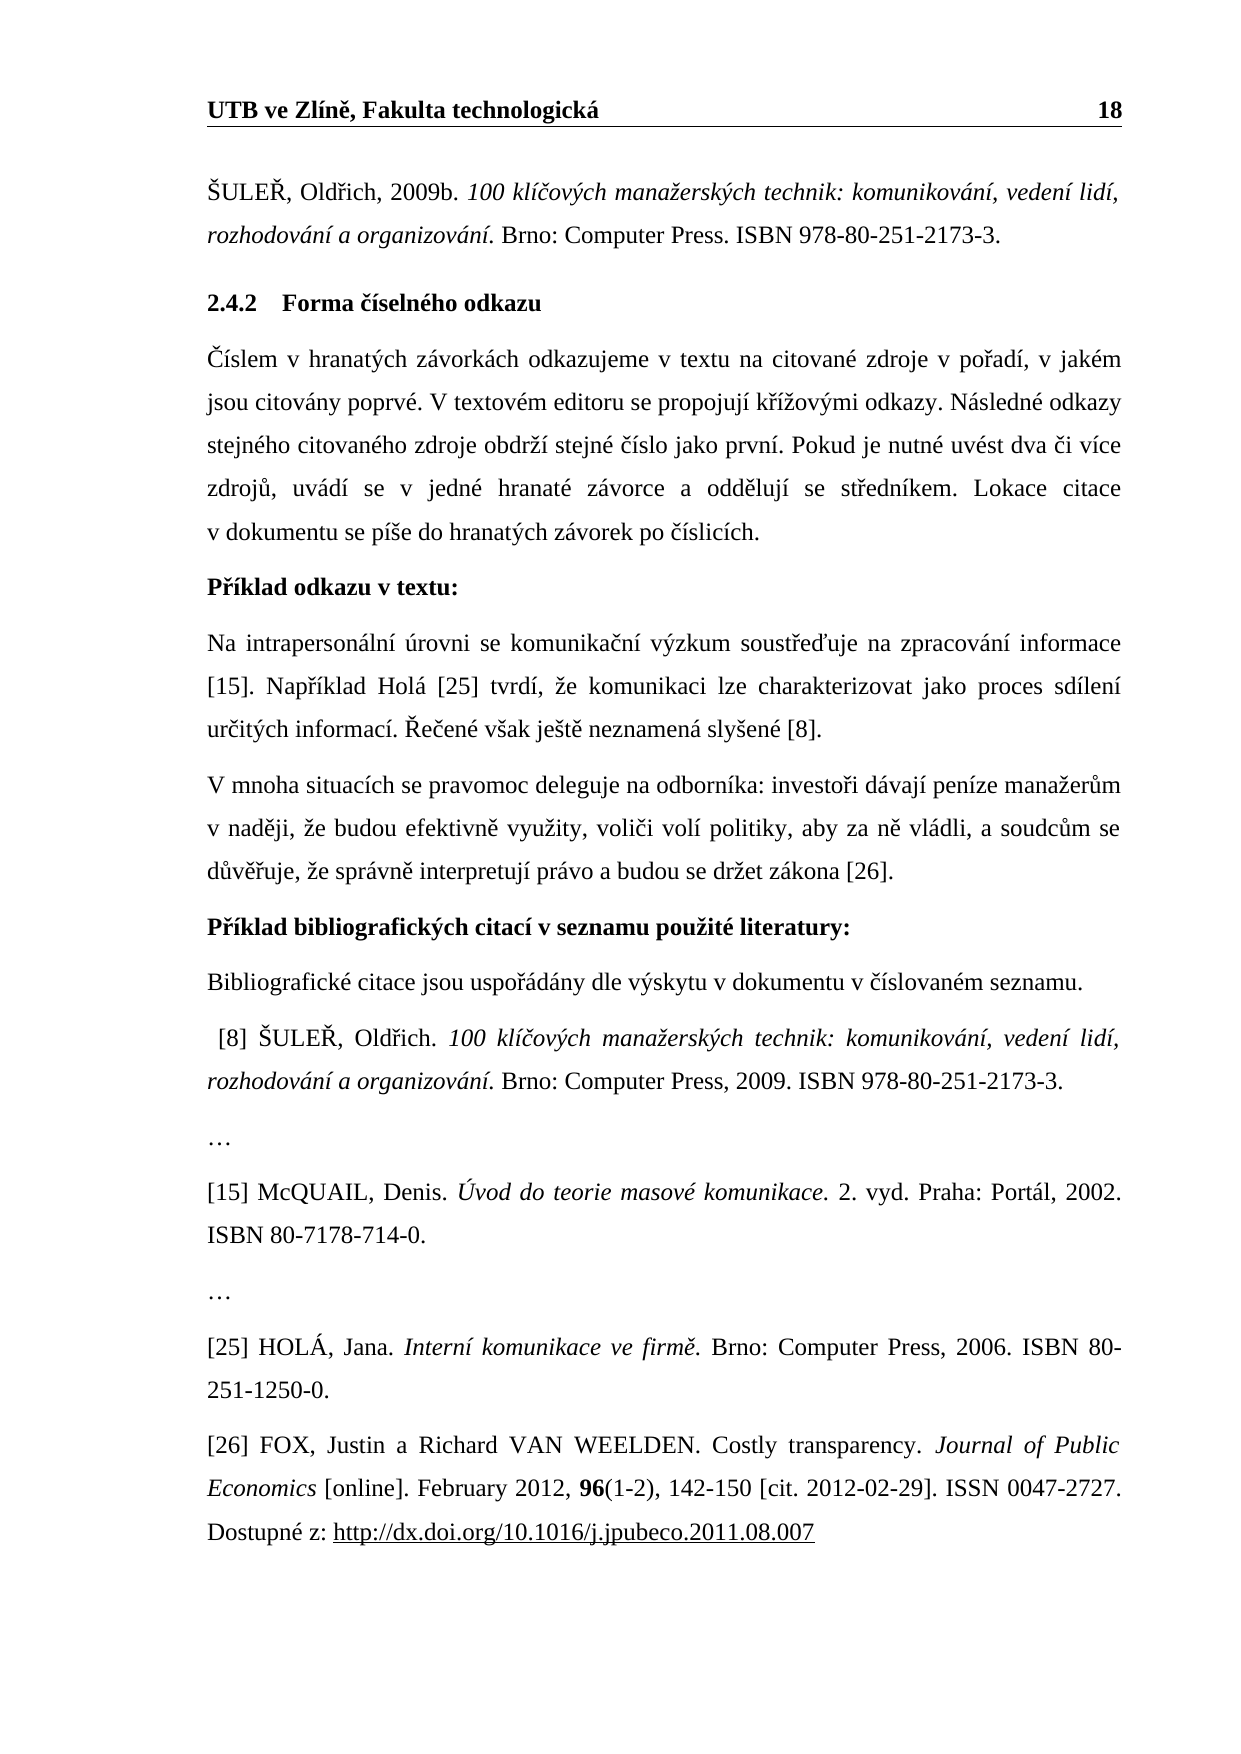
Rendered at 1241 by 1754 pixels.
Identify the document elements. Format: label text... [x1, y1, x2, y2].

text Na intrapersonální úrovni se komunikační výzkum soustřeďuje na zpracování informace [15]. Například Holá [25] tvrdí, že komunikaci lze charakterizovat jako proces sdílení určitých informací. Řečené však ještě neznamená slyšené [8]. [207, 628, 1122, 743]
text Číslem v hranatých závorkách odkazujeme v textu na citované zdroje v pořadí, v jakém jsou citovány poprvé. V textovém editoru se propojují křížovými odkazy. Následné odkazy stejného citovaného zdroje obdrží stejné číslo jako první. Pokud je nutné uvést dva či více zdrojů, uvádí se v jedné hranaté závorce a oddělují se středníkem. Lokace citace v dokumentu se píše do hranatých závorek po číslicích. [207, 344, 1122, 545]
text [26] FOX, Justin a Richard VAN WEELDEN. Costly transparency. Journal of Public Economics [online]. February 2012, 96(1-2), 142-150 [cit. 2012-02-29]. ISSN 0047-2727. Dostupné z: http://dx.doi.org/10.1016/j.jpubeco.2011.08.007 [207, 1430, 1122, 1545]
text V mnoha situacích se pravomoc deleguje na odborníka: investoři dávají peníze manažerům v naději, že budou efektivně využity, voliči volí politiky, aby za ně vládli, a soudcům se důvěřuje, že správně interpretují právo a budou se držet zákona [26]. [207, 770, 1122, 885]
text [15] McQUAIL, Denis. Úvod do teorie masové komunikace. 2. vyd. Praha: Portál, 2002. ISBN 80-7178-714-0. [207, 1177, 1122, 1249]
text Forma číselného odkazu [207, 288, 1122, 317]
text [8] ŠULEŘ, Oldřich. 100 klíčových manažerských technik: komunikování, vedení lidí, rozhodování a organizování. Brno: Computer Press, 2009. ISBN 978-80-251-2173-3. [207, 1023, 1122, 1095]
text Příklad bibliografických citací v seznamu použité literatury: [207, 912, 1122, 940]
text Příklad odkazu v textu: [207, 572, 1122, 601]
text [25] HOLÁ, Jana. Interní komunikace ve firmě. Brno: Computer Press, 2006. ISBN 80-251-1250-0. [207, 1332, 1122, 1403]
text … [207, 1122, 1122, 1150]
text ŠULEŘ, Oldřich, 2009b. 100 klíčových manažerských technik: komunikování, vedení lidí, rozhodování a organizování. Brno: Computer Press. ISBN 978-80-251-2173-3. [207, 177, 1122, 249]
text Bibliografické citace jsou uspořádány dle výskytu v dokumentu v číslovaném seznamu. [207, 967, 1122, 996]
text … [207, 1276, 1122, 1305]
